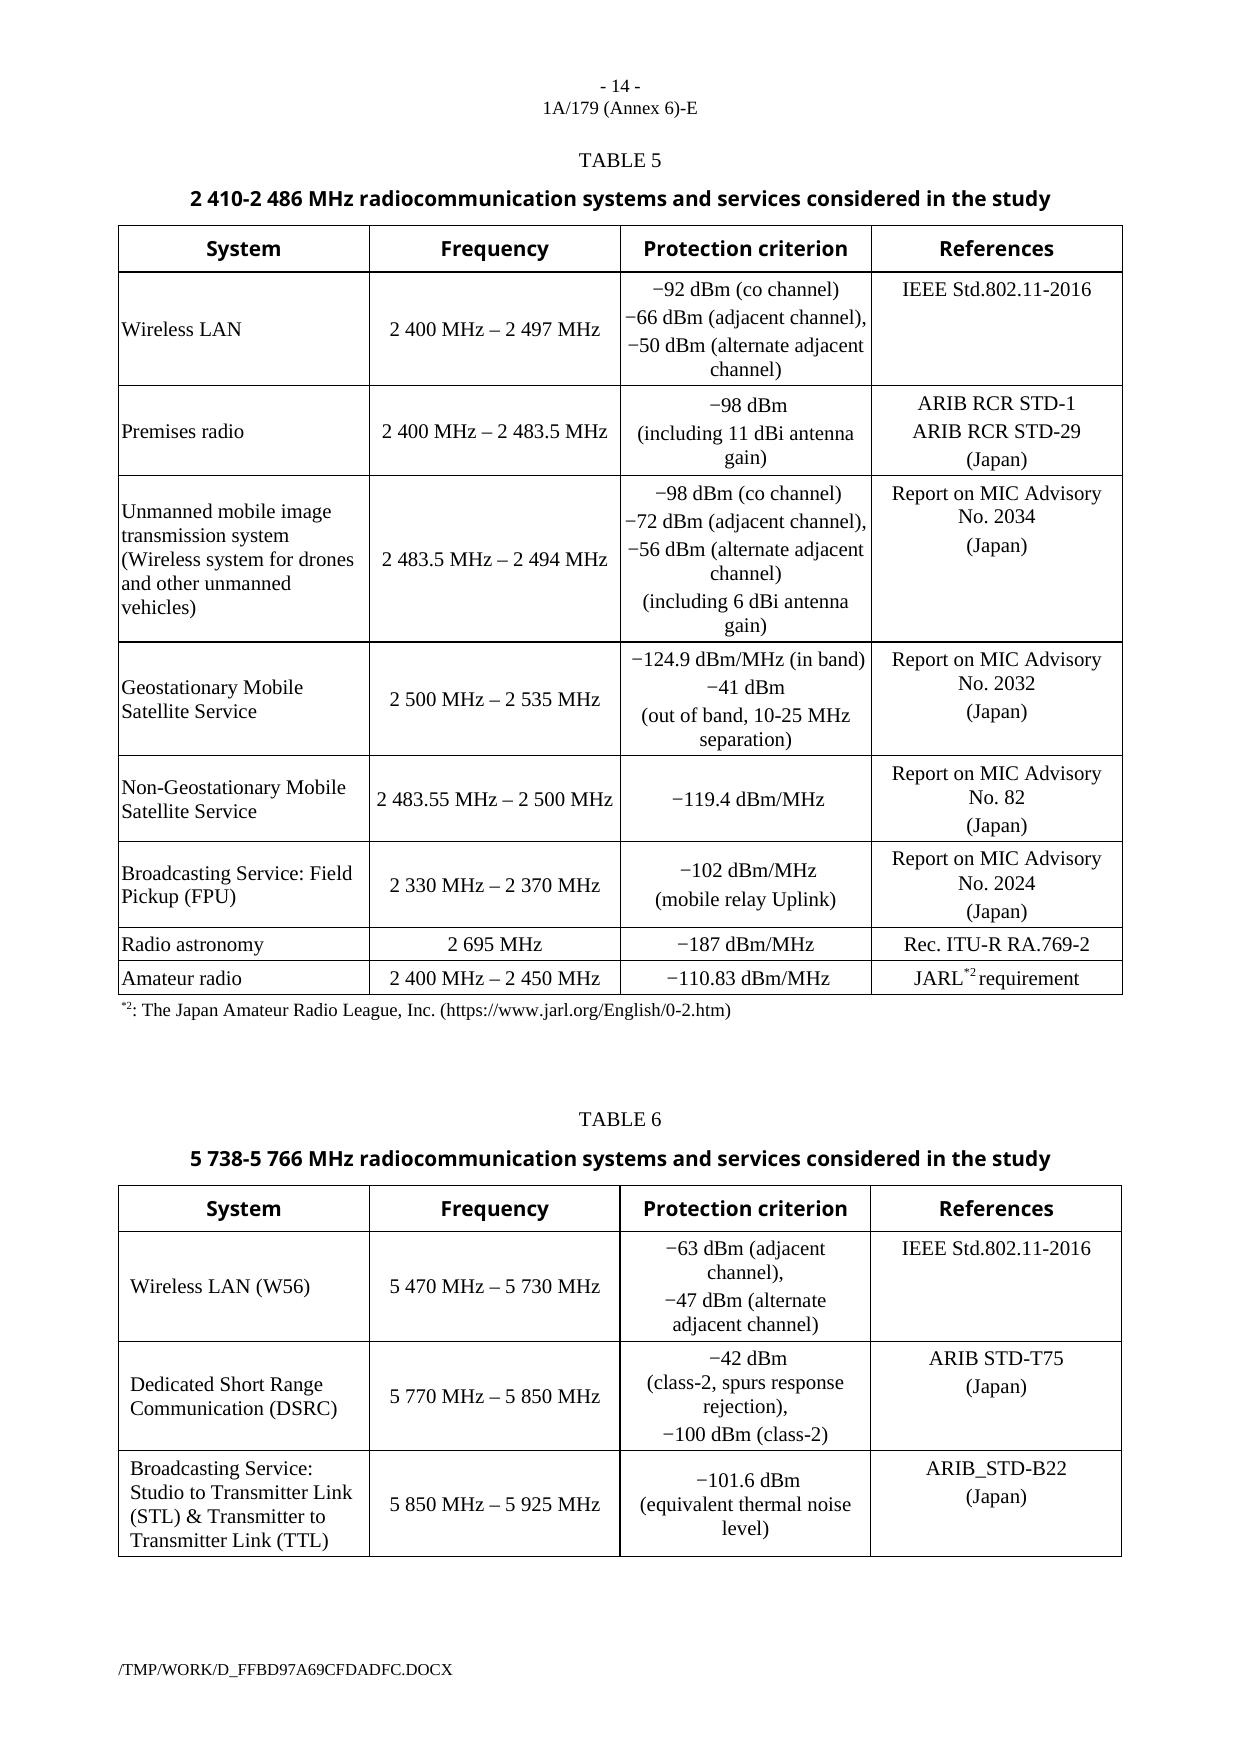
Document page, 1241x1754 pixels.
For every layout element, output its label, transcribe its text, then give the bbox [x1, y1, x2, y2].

title 5 738-5 766 MHz radiocommunication systems and services considered in the study [118, 1144, 1122, 1172]
text TABLE 6 [118, 1107, 1122, 1131]
table_cell Rec. ITU-R RA.769-2 [872, 928, 1122, 960]
title 2 410-2 486 MHz radiocommunication systems and services considered in the study [118, 184, 1122, 213]
table_cell 2 400 MHz – 2 497 MHz [370, 273, 620, 385]
table_header System [119, 1186, 369, 1231]
table_cell Broadcasting Service: Field Pickup (FPU) [119, 842, 369, 927]
table_cell Geostationary Mobile Satellite Service [119, 643, 369, 755]
table_cell JARL*2 requirement [872, 961, 1122, 994]
table_cell −98 dBm (co channel) −72 dBm (adjacent channel), −56 dBm (alternate adjacent channel) (including 6 dBi antenna gain) [621, 476, 871, 641]
table_cell Non-Geostationary Mobile Satellite Service [119, 756, 369, 841]
table_cell ARIB_STD-B22 (Japan) [871, 1451, 1121, 1556]
table_cell Wireless LAN [119, 273, 369, 385]
table_cell 2 330 MHz – 2 370 MHz [370, 842, 620, 927]
table_cell Report on MIC Advisory No. 82 (Japan) [872, 756, 1122, 841]
table_cell 5 470 MHz – 5 730 MHz [370, 1232, 619, 1341]
table_cell 2 695 MHz [370, 928, 620, 960]
table_cell Radio astronomy [119, 928, 369, 960]
table_cell 5 770 MHz – 5 850 MHz [370, 1342, 619, 1450]
table_cell −187 dBm/MHz [621, 928, 871, 960]
table_cell Unmanned mobile image transmission system (Wireless system for drones and other unmanned vehicles) [119, 476, 369, 641]
table_cell 5 850 MHz – 5 925 MHz [370, 1451, 619, 1556]
text TABLE 5 [118, 148, 1122, 172]
table_cell ARIB RCR STD-1 ARIB RCR STD-29 (Japan) [872, 386, 1122, 475]
table_header Protection criterion [621, 1186, 870, 1231]
table_header Protection criterion [621, 226, 871, 271]
table_cell −101.6 dBm (equivalent thermal noise level) [621, 1451, 870, 1556]
table_cell Report on MIC Advisory No. 2034 (Japan) [872, 476, 1122, 641]
table_cell −92 dBm (co channel) −66 dBm (adjacent channel), −50 dBm (alternate adjacent channel) [621, 273, 871, 385]
table_cell −42 dBm (class-2, spurs response rejection), −100 dBm (class-2) [621, 1342, 870, 1450]
table_cell Dedicated Short Range Communication (DSRC) [119, 1342, 369, 1450]
table_cell −102 dBm/MHz (mobile relay Uplink) [621, 842, 871, 927]
table_cell IEEE Std.802.11-2016 [872, 273, 1122, 385]
table_cell −63 dBm (adjacent channel), −47 dBm (alternate adjacent channel) [621, 1232, 870, 1341]
table_cell 2 400 MHz – 2 450 MHz [370, 961, 620, 994]
table_cell 2 500 MHz – 2 535 MHz [370, 643, 620, 755]
table_cell Broadcasting Service: Studio to Transmitter Link (STL) & Transmitter to Transmitter Link (TTL) [119, 1451, 369, 1556]
table_cell Report on MIC Advisory No. 2032 (Japan) [872, 643, 1122, 755]
table_cell Premises radio [119, 386, 369, 475]
table_cell −98 dBm (including 11 dBi antenna gain) [621, 386, 871, 475]
table_cell 2 400 MHz – 2 483.5 MHz [370, 386, 620, 475]
table_header References [871, 1186, 1121, 1231]
table_cell −124.9 dBm/MHz (in band) −41 dBm (out of band, 10-25 MHz separation) [621, 643, 871, 755]
table_cell Wireless LAN (W56) [119, 1232, 369, 1341]
table_cell ARIB STD-T75 (Japan) [871, 1342, 1121, 1450]
table_header System [119, 226, 369, 271]
table_cell Amateur radio [119, 961, 369, 994]
table_cell Report on MIC Advisory No. 2024 (Japan) [872, 842, 1122, 927]
table_cell IEEE Std.802.11-2016 [871, 1232, 1121, 1341]
table_cell −119.4 dBm/MHz [621, 756, 871, 841]
table_header Frequency [370, 226, 620, 271]
table_cell −110.83 dBm/MHz [621, 961, 871, 994]
table_cell 2 483.55 MHz – 2 500 MHz [370, 756, 620, 841]
table_header Frequency [370, 1186, 619, 1231]
table_cell 2 483.5 MHz – 2 494 MHz [370, 476, 620, 641]
table_header References [872, 226, 1122, 271]
table_cell *2: The Japan Amateur Radio League, Inc. (https://www.jarl.org/English/0-2.htm) [118, 995, 1122, 1025]
